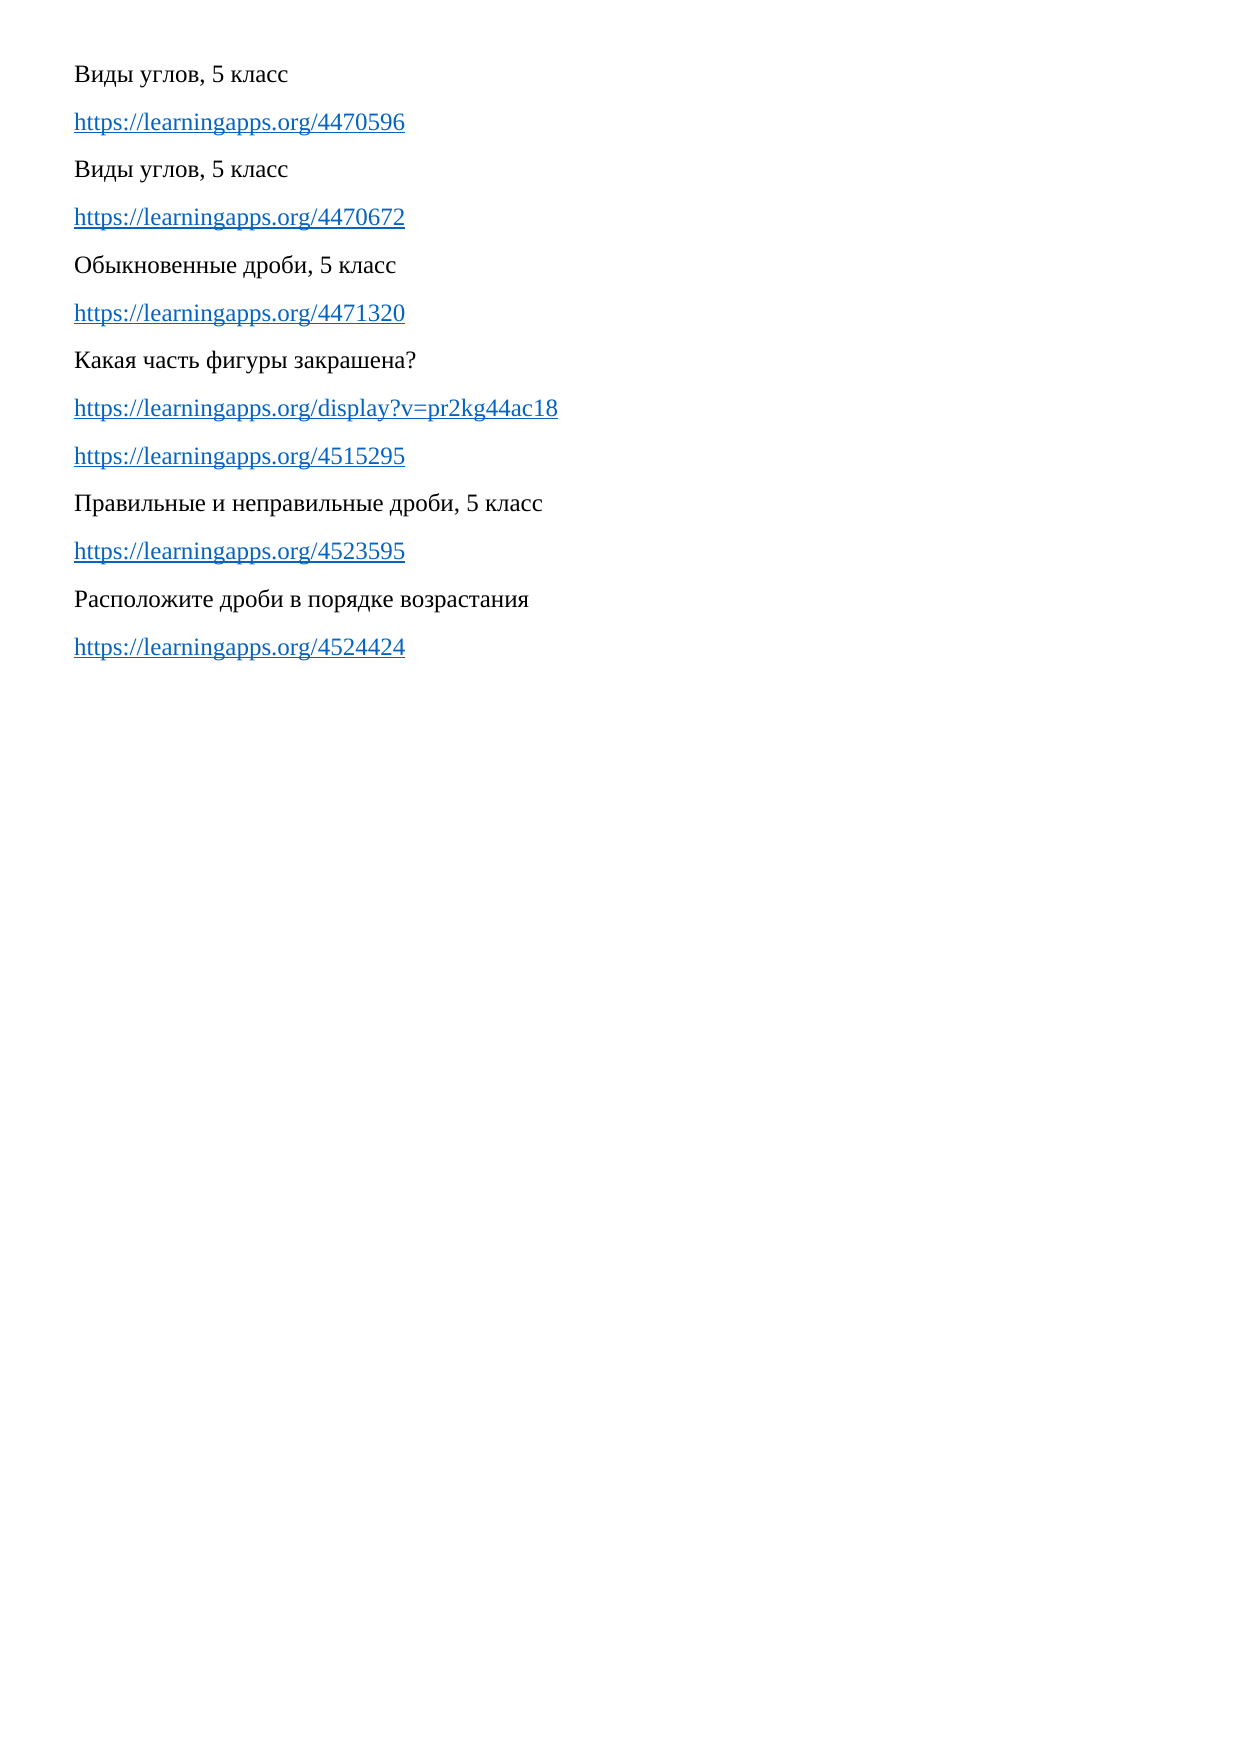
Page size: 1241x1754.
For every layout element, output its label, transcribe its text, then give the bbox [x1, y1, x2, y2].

text https://learningapps.org/display?v=pr2kg44ac18 [74, 393, 1152, 422]
text https://learningapps.org/4471320 [74, 298, 1152, 326]
text https://learningapps.org/4515295 [74, 441, 1152, 469]
text Обыкновенные дроби, 5 класс [74, 250, 1152, 279]
text https://learningapps.org/4524424 [74, 632, 1152, 660]
text https://learningapps.org/4470672 [74, 202, 1152, 231]
text Расположите дроби в порядке возрастания [74, 584, 1152, 613]
text Виды углов, 5 класс [74, 154, 1152, 183]
text Какая часть фигуры закрашена? [74, 345, 1152, 374]
text Правильные и неправильные дроби, 5 класс [74, 488, 1152, 517]
text Виды углов, 5 класс [74, 59, 1152, 88]
text https://learningapps.org/4523595 [74, 536, 1152, 565]
text https://learningapps.org/4470596 [74, 107, 1152, 136]
